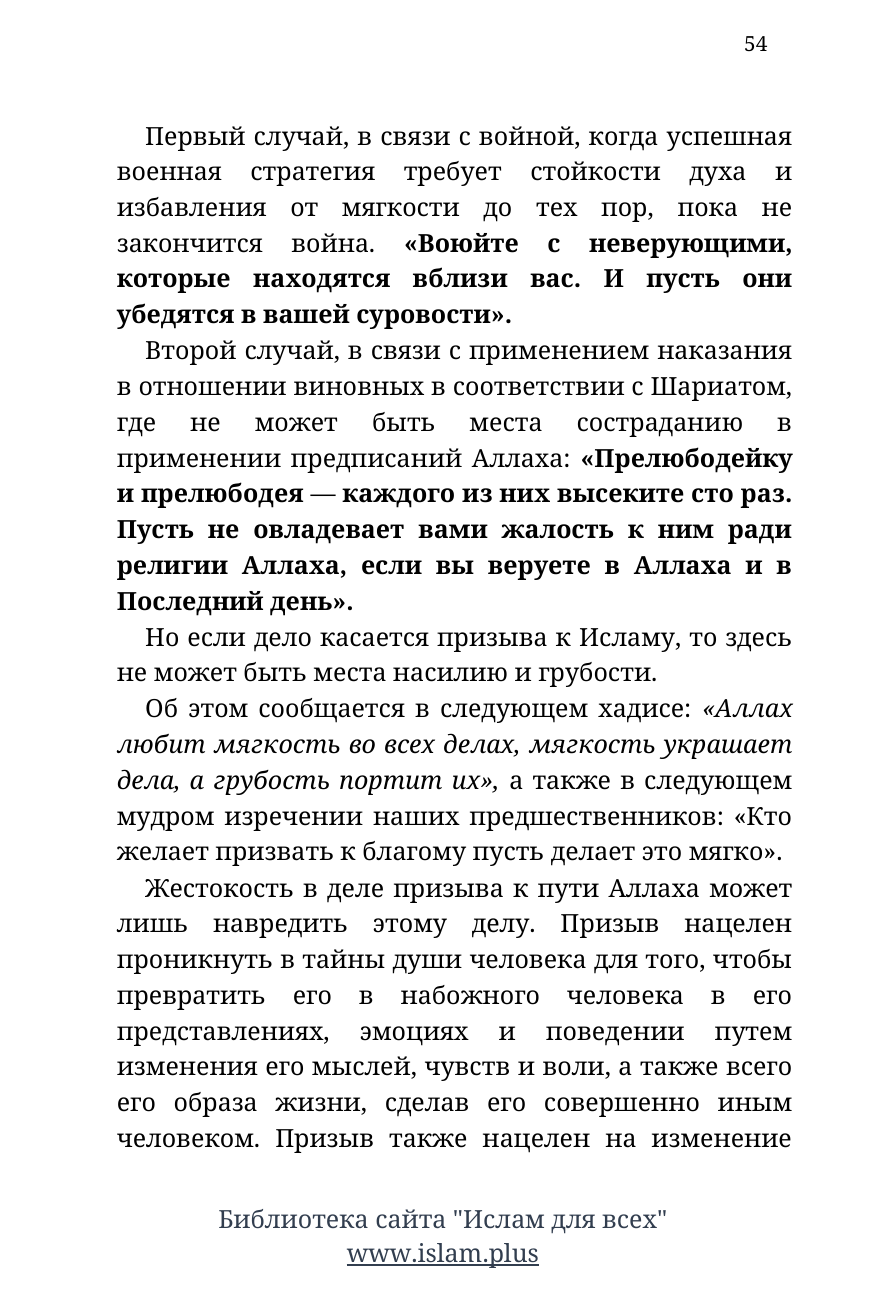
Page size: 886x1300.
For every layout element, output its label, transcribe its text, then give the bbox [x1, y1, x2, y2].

text Об этом сообщается в следующем хадисе: «Аллах любит мягкость во всех делах, мягкость украшает дела, а грубость портит их», а также в следующем мудром изречении наших предшественников: «Кто желает призвать к благому пусть делает это мягко». [117, 691, 793, 868]
text Второй случай, в связи с применением наказания в отношении виновных в соответствии с Шариатом, где не может быть места состраданию в применении предписаний Аллаха: «Прелюбодейку и прелюбодея ― каждого из них высеките сто раз. Пусть не овладевает вами жалость к ним ради религии Аллаха, если вы веруете в Аллаха и в Последний день». [117, 333, 793, 617]
text Первый случай, в связи с войной, когда успешная военная стратегия требует стойкости духа и избавления от мягкости до тех пор, пока не закончится война. «Воюйте с неверующими, которые находятся вблизи вас. И пусть они убедятся в вашей суровости». [117, 118, 793, 331]
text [117, 870, 793, 1154]
text Но если дело касается призыва к Исламу, то здесь не может быть места насилию и грубости. [117, 619, 793, 689]
